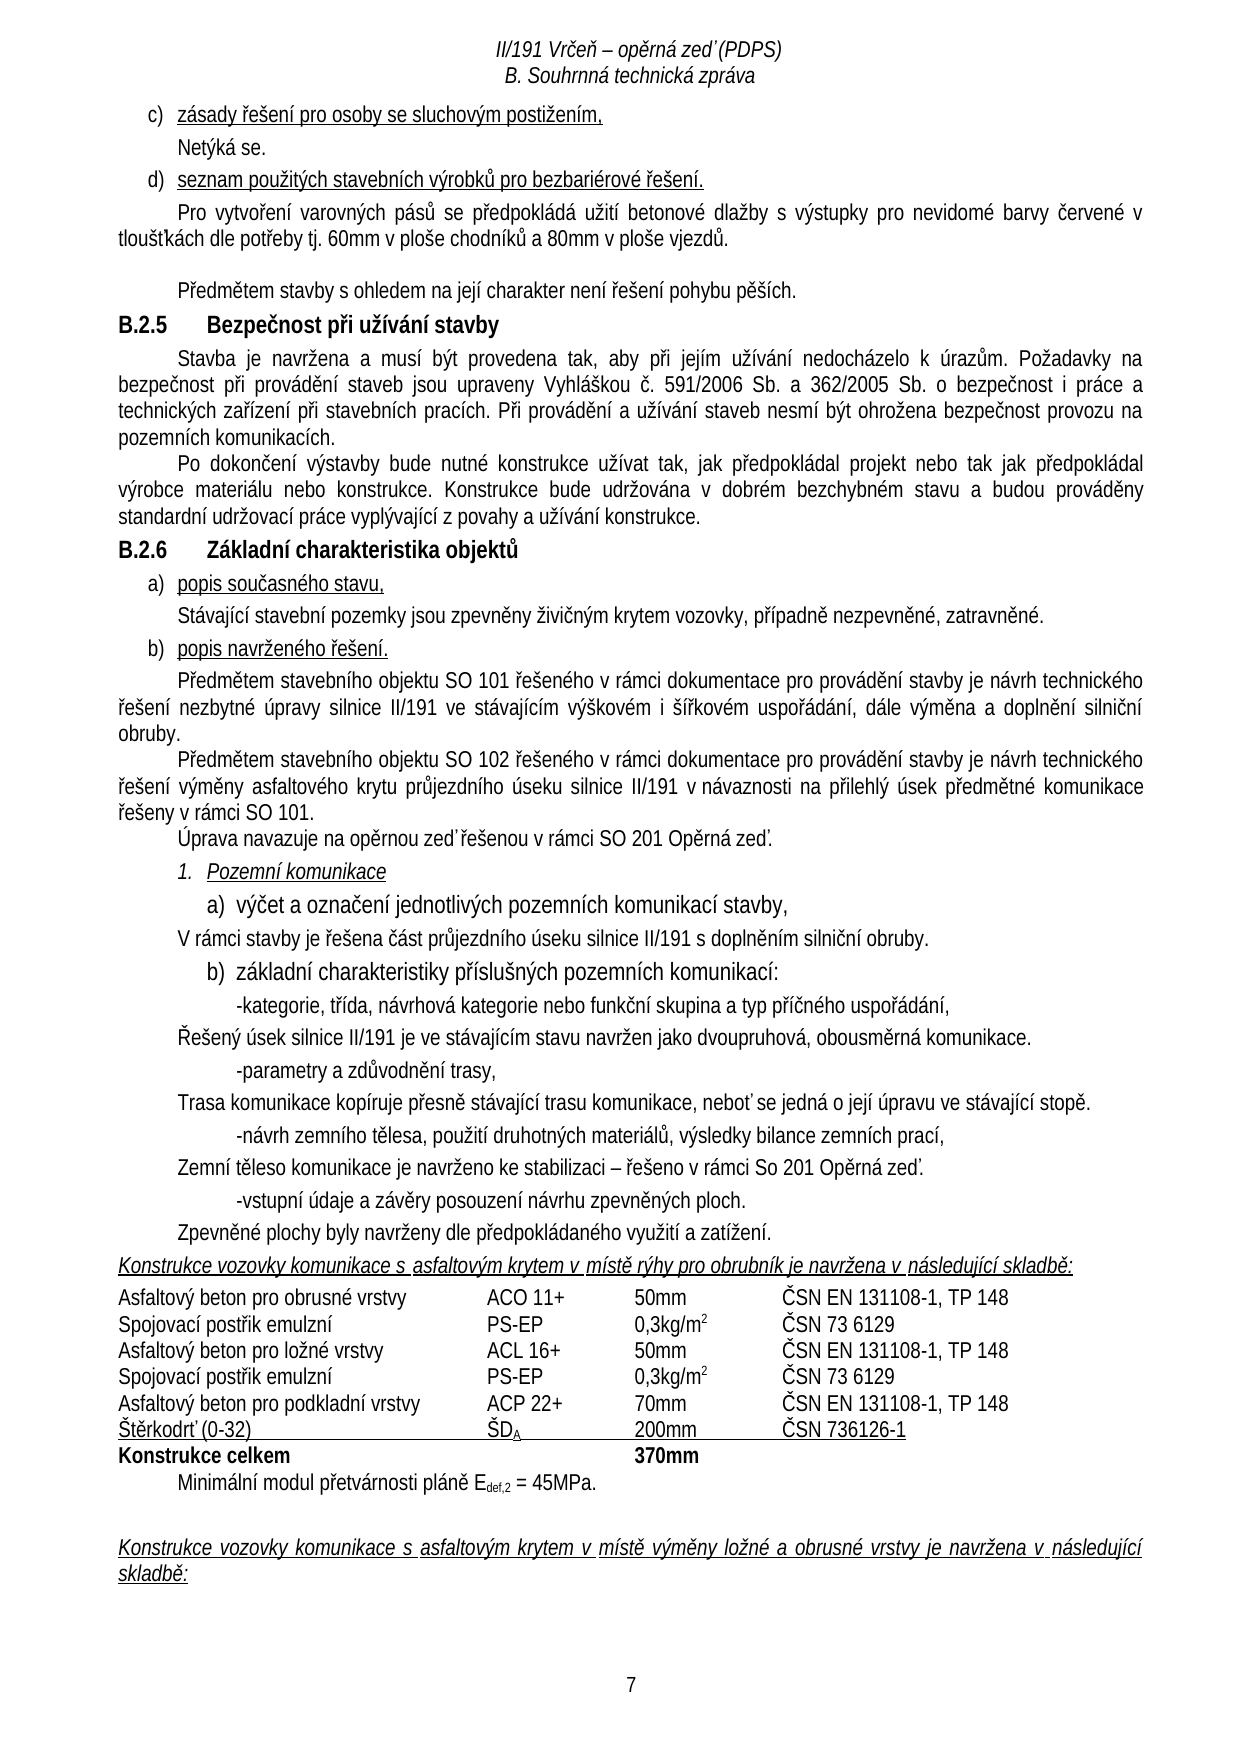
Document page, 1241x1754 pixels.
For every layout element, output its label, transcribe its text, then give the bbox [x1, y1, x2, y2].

text Předmětem stavby s ohledem na její charakter není řešení pohybu pěších. [118, 277, 1144, 304]
text Úprava navazuje na opěrnou zeď řešenou v rámci SO 201 Opěrná zeď. [118, 825, 1144, 852]
text Konstrukce vozovky komunikace s asfaltovým krytem v místě výměny ložné a obrusné vrstvy je navržena v následující skladbě: [118, 1534, 1144, 1587]
list popis současného stavu, [148, 570, 1144, 596]
list návrh zemního tělesa, použití druhotných materiálů, výsledky bilance zemních prací, [236, 1122, 1144, 1148]
text Stavba je navržena a musí být provedena tak, aby při jejím užívání nedocházelo k úrazům. Požadavky na bezpečnost při provádění staveb jsou upraveny Vyhláškou č. 591/2006 Sb. a 362/2005 Sb. o bezpečnost i práce a technických zařízení při stavebních pracích. Při provádění a užívání staveb nesmí být ohrožena bezpečnost provozu na pozemních komunikacích. [118, 345, 1144, 450]
text Konstrukce celkem 370mm [118, 1442, 1144, 1469]
text Předmětem stavebního objektu SO 102 řešeného v rámci dokumentace pro provádění stavby je návrh technického řešení výměny asfaltového krytu průjezdního úseku silnice II/191 v návaznosti na přilehlý úsek předmětné komunikace řešeny v rámci SO 101. [118, 746, 1144, 825]
text Štěrkodrť (0-32) ŠDA 200mm ČSN 736126-1 [118, 1416, 1144, 1442]
text Spojovací postřik emulzní PS-EP 0,3kg/m2 ČSN 73 6129 [118, 1311, 1144, 1337]
text Spojovací postřik emulzní PS-EP 0,3kg/m2 ČSN 73 6129 [118, 1363, 1144, 1389]
list zásady řešení pro osoby se sluchovým postižením, [148, 101, 1144, 128]
text Stávající stavební pozemky jsou zpevněny živičným krytem vozovky, případně nezpevněné, zatravněné. [118, 602, 1144, 629]
list seznam použitých stavebních výrobků pro bezbariérové řešení. [148, 166, 1144, 192]
list parametry a zdůvodnění trasy, [236, 1057, 1144, 1083]
list kategorie, třída, návrhová kategorie nebo funkční skupina a typ příčného uspořádání, [236, 992, 1144, 1018]
text Předmětem stavebního objektu SO 101 řešeného v rámci dokumentace pro provádění stavby je návrh technického řešení nezbytné úpravy silnice II/191 ve stávajícím výškovém i šířkovém uspořádání, dále výměna a doplnění silniční obruby. [118, 667, 1144, 746]
text Trasa komunikace kopíruje přesně stávající trasu komunikace, neboť se jedná o její úpravu ve stávající stopě. [118, 1089, 1144, 1116]
list vstupní údaje a závěry posouzení návrhu zpevněných ploch. [236, 1187, 1144, 1213]
list popis navrženého řešení. [148, 635, 1144, 661]
text Asfaltový beton pro ložné vrstvy ACL 16+ 50mm ČSN EN 131108-1, TP 148 [118, 1337, 1144, 1363]
text Pro vytvoření varovných pásů se předpokládá užití betonové dlažby s výstupky pro nevidomé barvy červené v tloušťkách dle potřeby tj. 60mm v ploše chodníků a 80mm v ploše vjezdů. [118, 198, 1144, 251]
list výčet a označení jednotlivých pozemních komunikací stavby, [207, 890, 1144, 919]
list Bezpečnost při užívání stavby [118, 310, 1144, 339]
text Minimální modul přetvárnosti pláně Edef,2 = 45MPa. [118, 1469, 1144, 1495]
text Netýká se. [118, 133, 1144, 160]
text Zpevněné plochy byly navrženy dle předpokládaného využití a zatížení. [118, 1219, 1144, 1245]
list základní charakteristiky příslušných pozemních komunikací: [207, 957, 1144, 986]
text Asfaltový beton pro obrusné vrstvy ACO 11+ 50mm ČSN EN 131108-1, TP 148 [118, 1284, 1144, 1311]
text V rámci stavby je řešena část průjezdního úseku silnice II/191 s doplněním silniční obruby. [118, 925, 1144, 951]
text Po dokončení výstavby bude nutné konstrukce užívat tak, jak předpokládal projekt nebo tak jak předpokládal výrobce materiálu nebo konstrukce. Konstrukce bude udržována v dobrém bezchybném stavu a budou prováděny standardní udržovací práce vyplývající z povahy a užívání konstrukce. [118, 450, 1144, 529]
text Řešený úsek silnice II/191 je ve stávajícím stavu navržen jako dvoupruhová, obousměrná komunikace. [118, 1024, 1144, 1051]
text Zemní těleso komunikace je navrženo ke stabilizaci – řešeno v rámci So 201 Opěrná zeď. [118, 1154, 1144, 1180]
text Konstrukce vozovky komunikace s asfaltovým krytem v místě rýhy pro obrubník je navržena v následující skladbě: [118, 1252, 1144, 1278]
list Pozemní komunikace [177, 858, 1144, 884]
text Asfaltový beton pro podkladní vrstvy ACP 22+ 70mm ČSN EN 131108-1, TP 148 [118, 1389, 1144, 1416]
list Základní charakteristika objektů [118, 535, 1144, 564]
